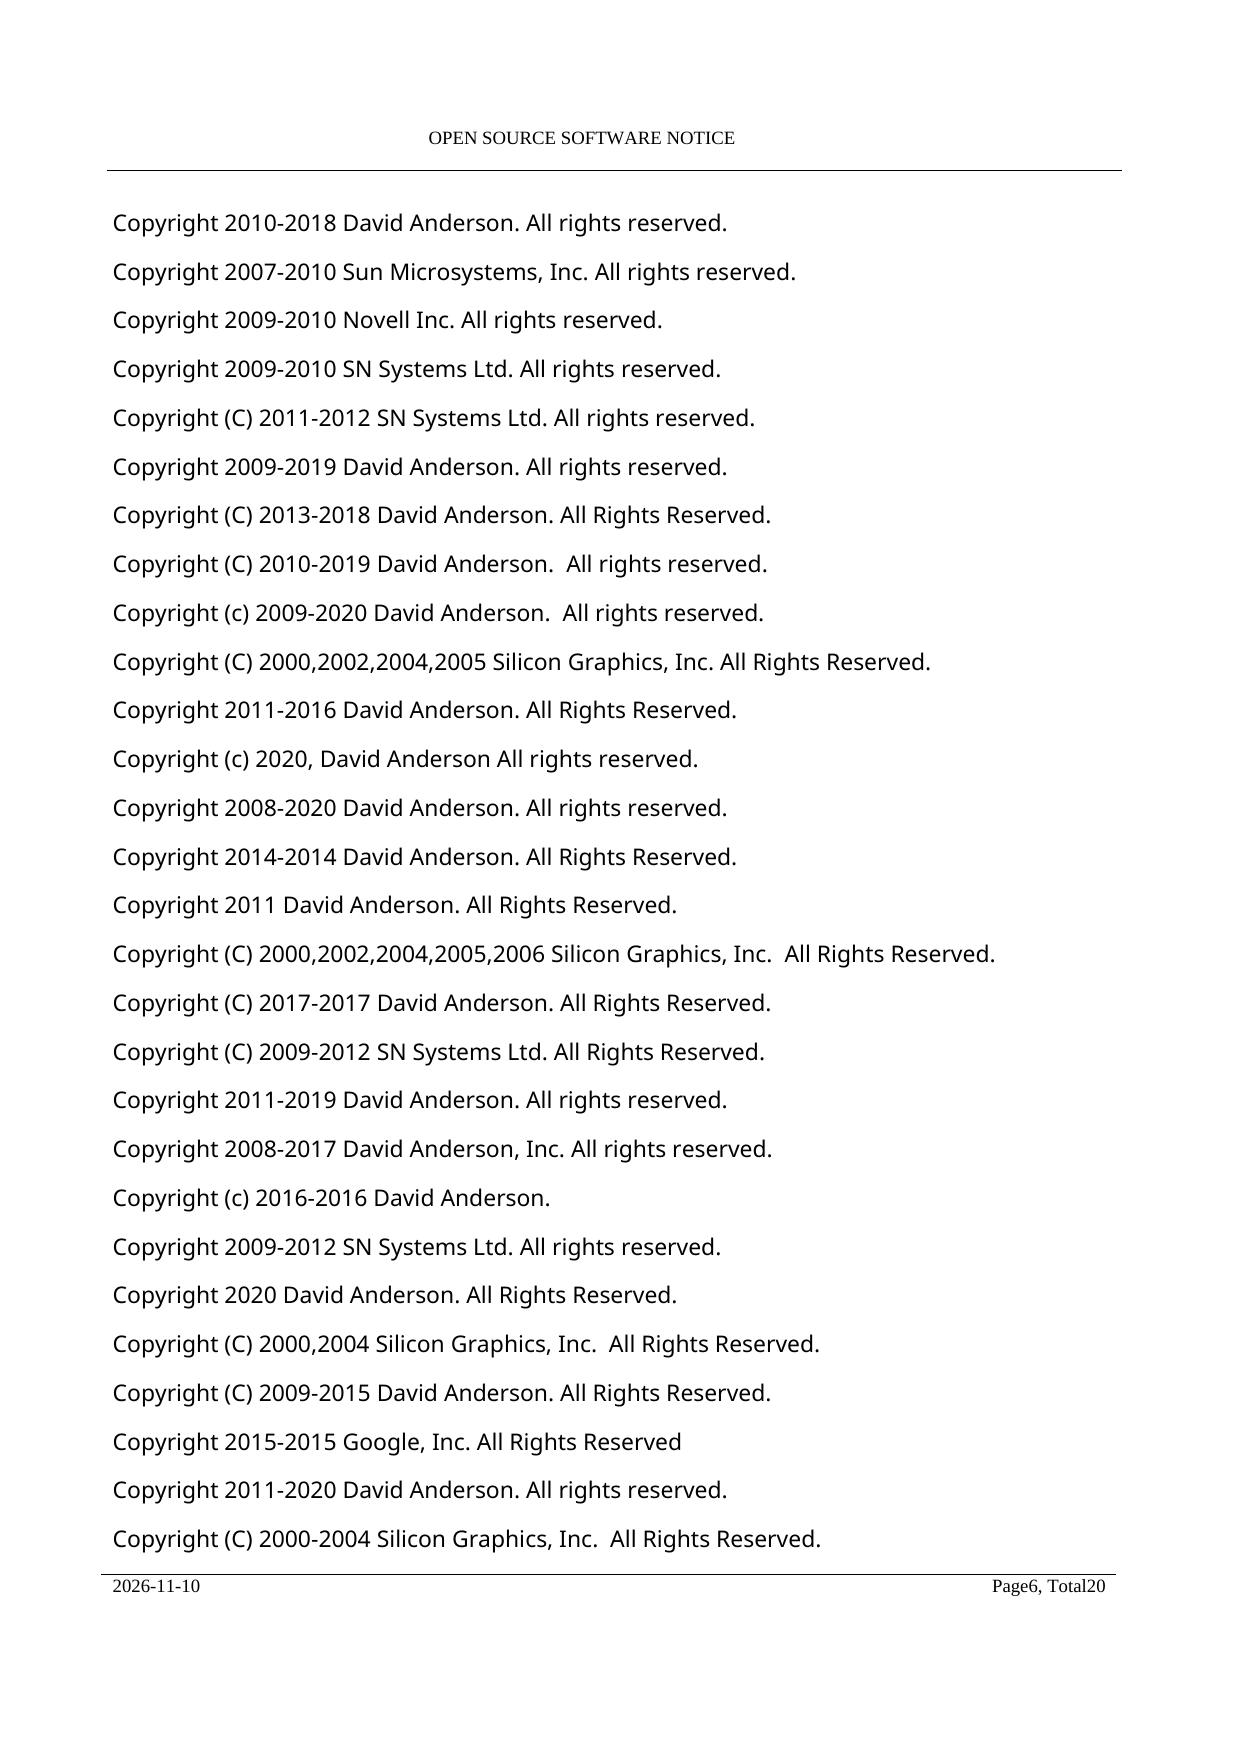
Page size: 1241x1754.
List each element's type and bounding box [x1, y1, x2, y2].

text [112, 206, 1128, 1555]
